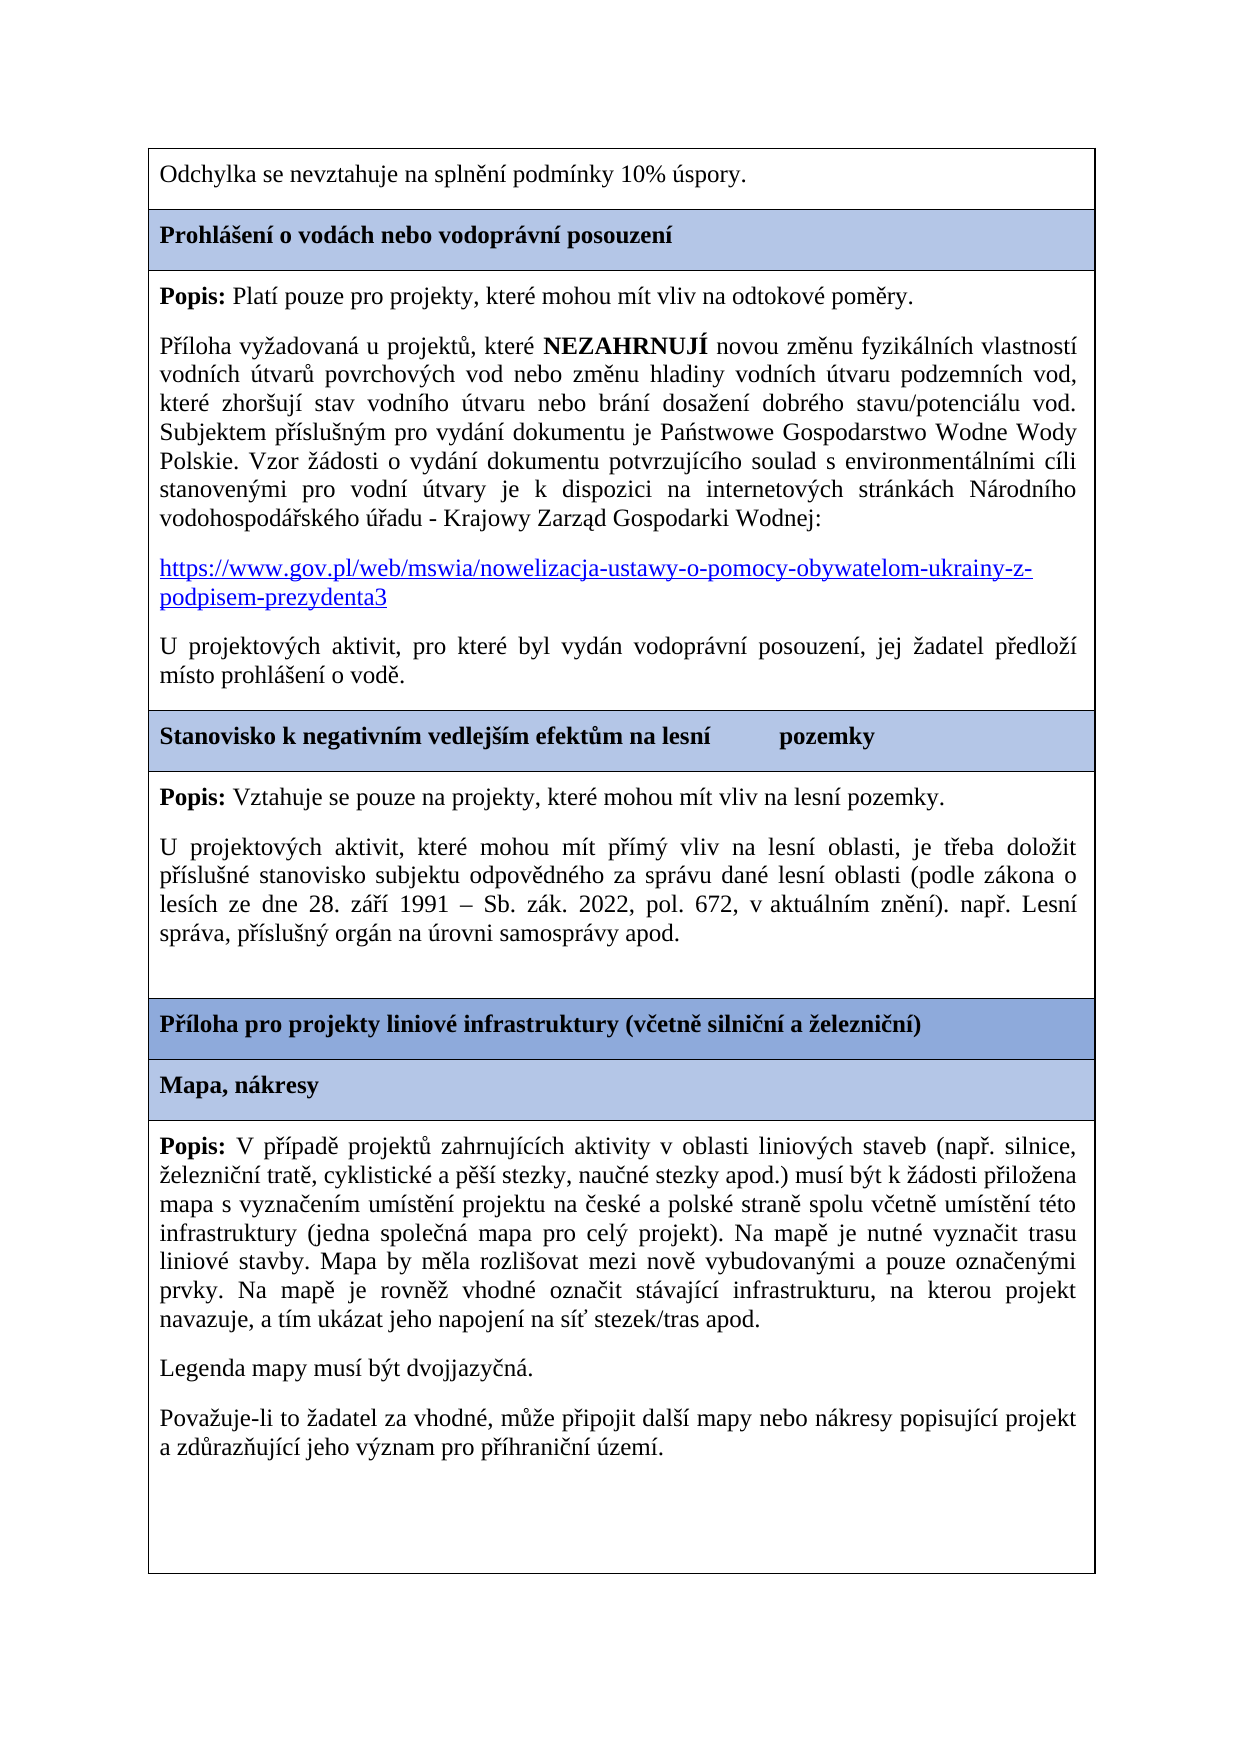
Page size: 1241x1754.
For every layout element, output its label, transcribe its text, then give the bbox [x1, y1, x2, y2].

table_cell Popis: V případě projektů zahrnujících aktivity v oblasti liniových staveb (např. silnice, železniční tratě, cyklistické a pěší stezky, naučné stezky apod.) musí být k žádosti přiložena mapa s vyznačením umístění projektu na české a polské straně spolu včetně umístění této infrastruktury (jedna společná mapa pro celý projekt). Na mapě je nutné vyznačit trasu liniové stavby. Mapa by měla rozlišovat mezi nově vybudovanými a pouze označenými prvky. Na mapě je rovněž vhodné označit stávající infrastrukturu, na kterou projekt navazuje, a tím ukázat jeho napojení na síť stezek/tras apod. Legenda mapy musí být dvojjazyčná. Považuje-li to žadatel za vhodné, může připojit další mapy nebo nákresy popisující projekt a zdůrazňující jeho význam pro příhraniční území. [149, 1121, 1094, 1573]
table_cell Popis: Vztahuje se pouze na projekty, které mohou mít vliv na lesní pozemky. U projektových aktivit, které mohou mít přímý vliv na lesní oblasti, je třeba doložit příslušné stanovisko subjektu odpovědného za správu dané lesní oblasti (podle zákona o lesích ze dne 28. září 1991 – Sb. zák. 2022, pol. 672, v aktuálním znění). např. Lesní správa, příslušný orgán na úrovni samosprávy apod. [149, 772, 1094, 998]
table_cell Stanovisko k negativním vedlejším efektům na lesní pozemky [149, 711, 1094, 771]
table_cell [149, 149, 1094, 209]
table_cell Popis: Platí pouze pro projekty, které mohou mít vliv na odtokové poměry. Příloha vyžadovaná u projektů, které NEZAHRNUJÍ novou změnu fyzikálních vlastností vodních útvarů povrchových vod nebo změnu hladiny vodních útvaru podzemních vod, které zhoršují stav vodního útvaru nebo brání dosažení dobrého stavu/potenciálu vod. Subjektem příslušným pro vydání dokumentu je Państwowe Gospodarstwo Wodne Wody Polskie. Vzor žádosti o vydání dokumentu potvrzujícího soulad s environmentálními cíli stanovenými pro vodní útvary je k dispozici na internetových stránkách Národního vodohospodářského úřadu - Krajowy Zarząd Gospodarki Wodnej: https://www.gov.pl/web/mswia/nowelizacja-ustawy-o-pomocy-obywatelom-ukrainy-z-podpisem-prezydenta3 U projektových aktivit, pro které byl vydán vodoprávní posouzení, jej žadatel předloží místo prohlášení o vodě. [149, 271, 1094, 709]
table_cell Prohlášení o vodách nebo vodoprávní posouzení [149, 210, 1094, 270]
table_cell Mapa, nákresy [149, 1060, 1094, 1120]
table_cell Příloha pro projekty liniové infrastruktury (včetně silniční a železniční) [149, 999, 1094, 1059]
